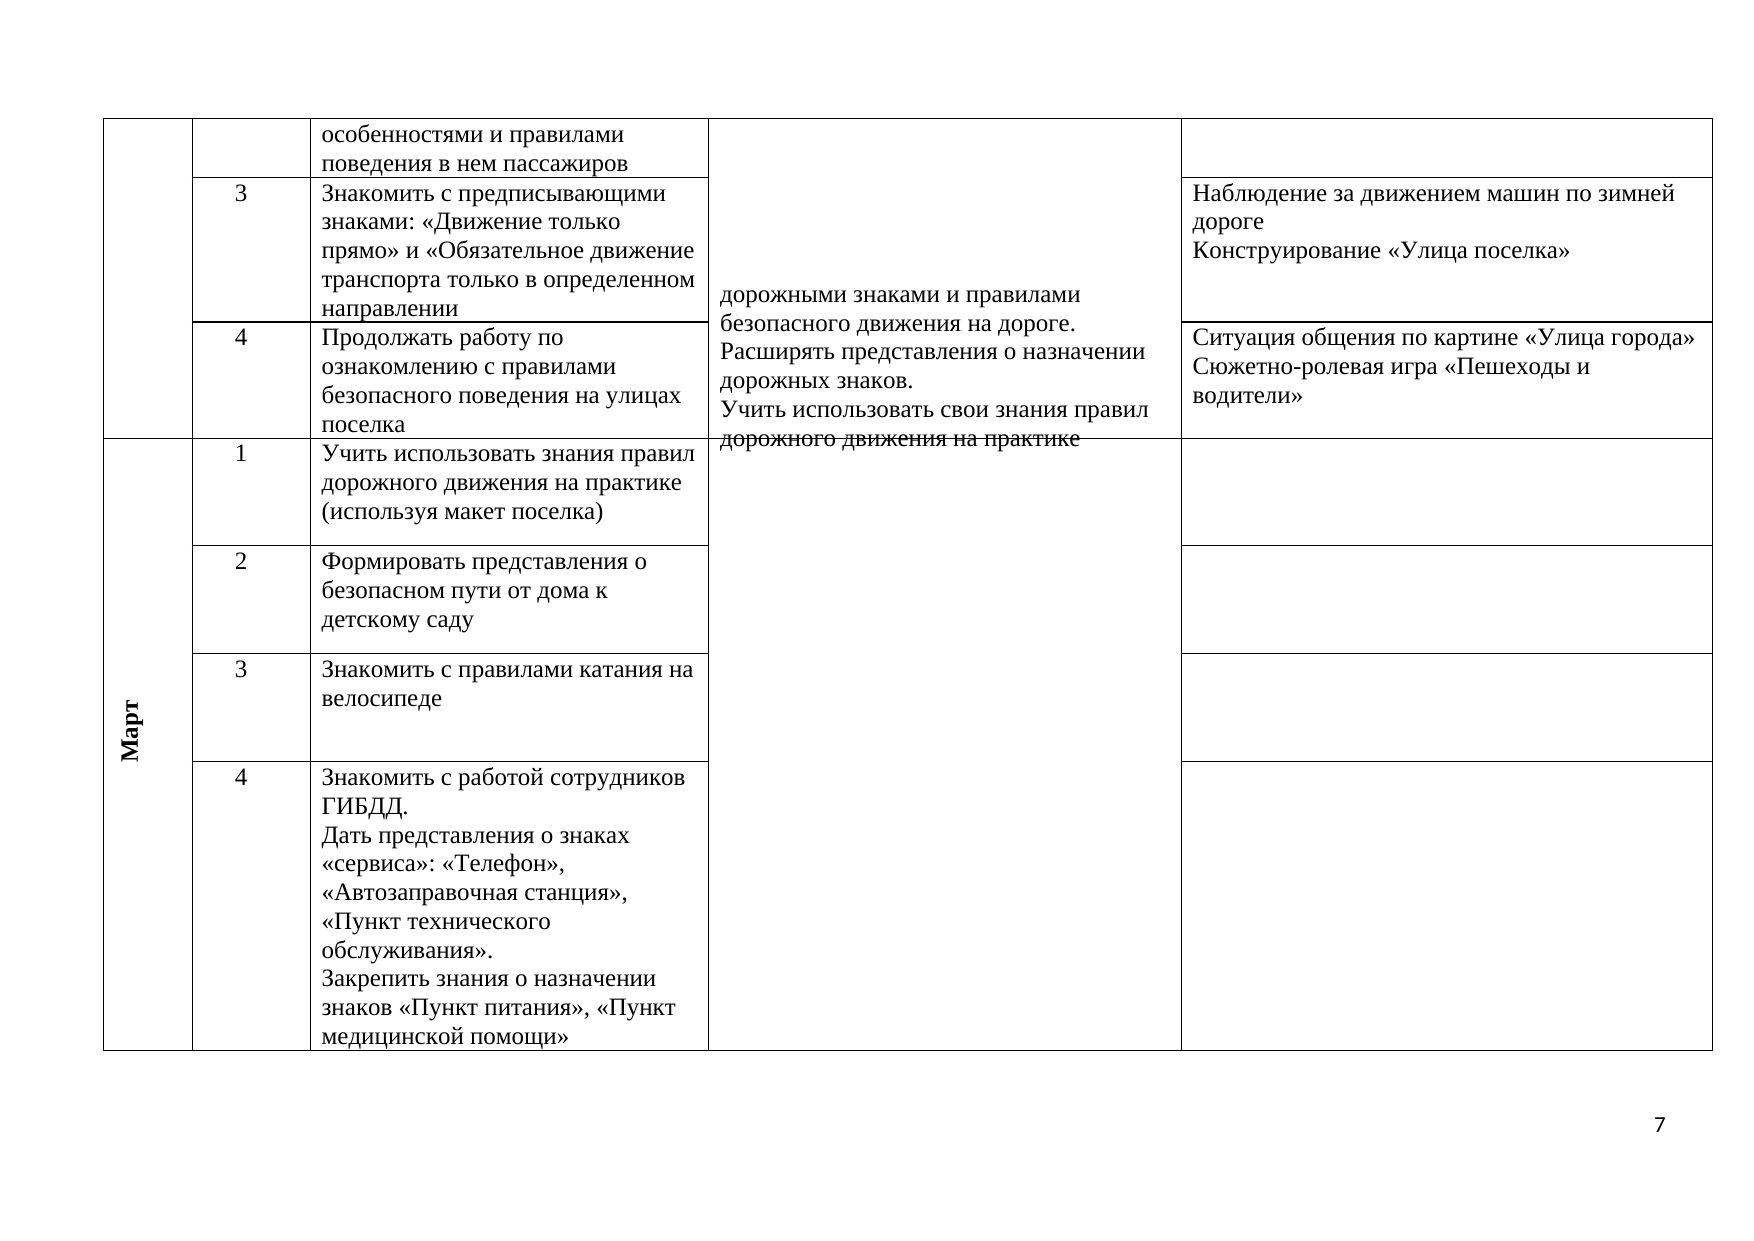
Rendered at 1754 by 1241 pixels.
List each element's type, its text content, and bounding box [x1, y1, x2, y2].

table_cell [1182, 546, 1712, 653]
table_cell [1182, 119, 1712, 177]
table_cell [1182, 654, 1712, 761]
table_cell 4 [193, 762, 310, 1050]
table_cell Формировать представления о безопасном пути от дома к детскому саду [311, 546, 708, 653]
table_cell 2 [193, 119, 310, 177]
table_cell 4 [193, 323, 310, 437]
table_cell Продолжать работу по ознакомлению с правилами безопасного поведения на улицах поселка [311, 323, 708, 437]
table_cell 1 [193, 439, 310, 545]
table_cell Учить использовать знания правил дорожного движения на практике (используя макет поселка) [311, 439, 708, 545]
table_cell 2 [193, 546, 310, 653]
table_cell 3 [193, 654, 310, 761]
table_cell [709, 439, 1181, 1050]
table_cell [311, 119, 708, 177]
table_cell 3 [193, 178, 310, 321]
table_cell Знакомить с правилами катания на велосипеде [311, 654, 708, 761]
table_cell [1182, 439, 1712, 545]
table_cell Знакомить с работой сотрудников ГИБДД. Дать представления о знаках «сервиса»: «Телефон», «Автозаправочная станция», «Пункт технического обслуживания». Закрепить знания о назначении знаков «Пункт питания», «Пункт медицинской помощи» [311, 762, 708, 1050]
table_cell [1182, 762, 1712, 1050]
table_cell Знакомить с предписывающими знаками: «Движение только прямо» и «Обязательное движение транспорта только в определенном направлении [311, 178, 708, 321]
table_cell Ситуация общения по картине «Улица города» Сюжетно-ролевая игра «Пешеходы и водители» [1182, 323, 1712, 437]
table_cell Март [104, 439, 192, 1050]
table_cell Наблюдение за движением машин по зимней дороге Конструирование «Улица поселка» [1182, 178, 1712, 321]
